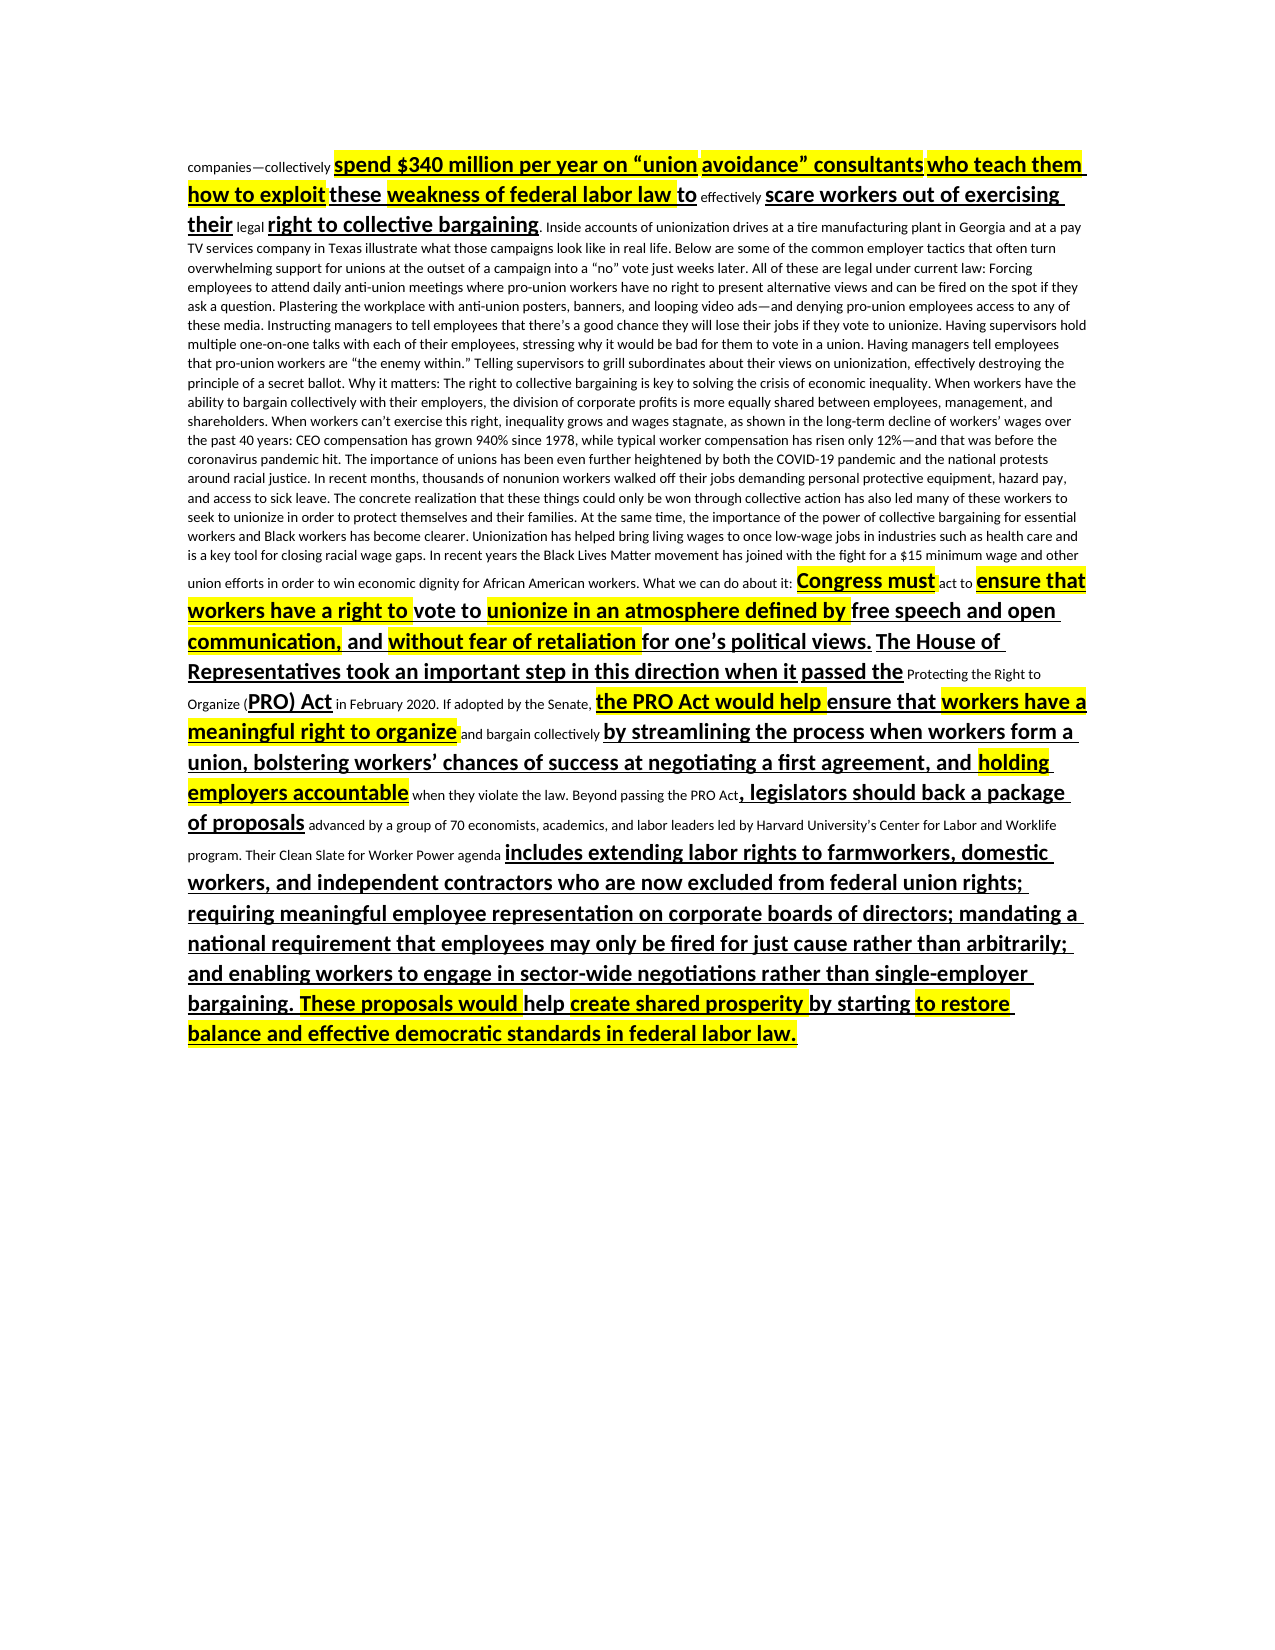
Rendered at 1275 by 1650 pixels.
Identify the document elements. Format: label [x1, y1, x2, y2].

text [187, 150, 1087, 1048]
